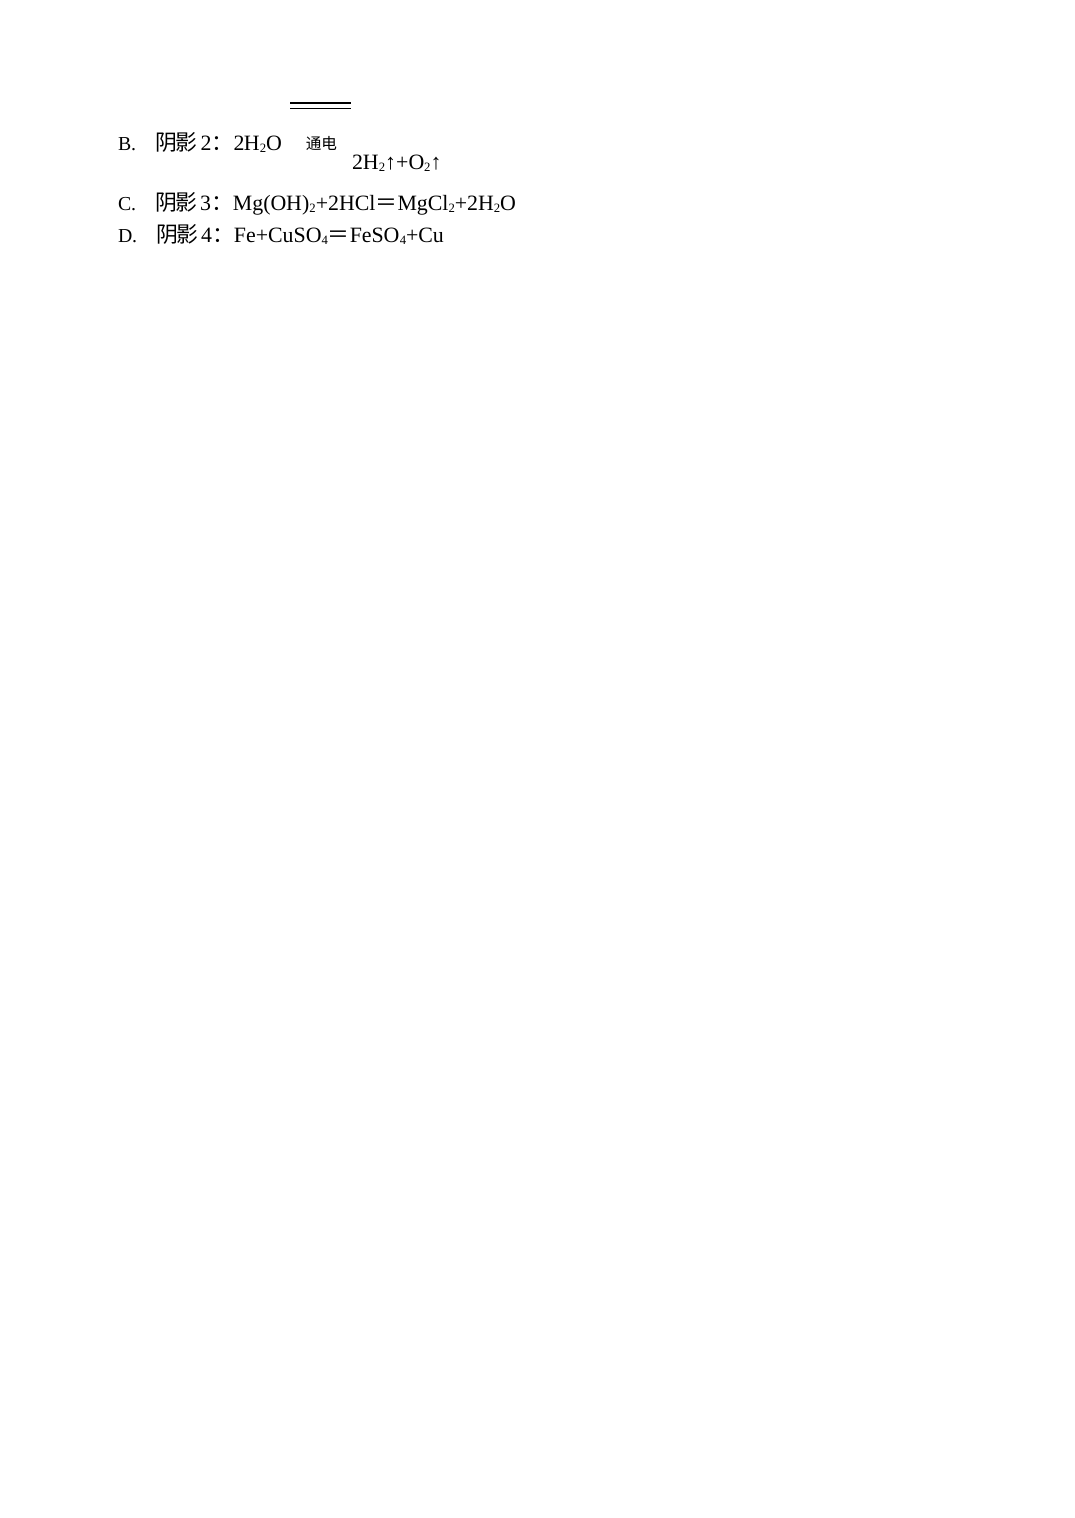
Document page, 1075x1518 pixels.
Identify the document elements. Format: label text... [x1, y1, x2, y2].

text 2H2↑+O2↑ [352, 153, 989, 174]
list 阴影 4：Fe+CuSO4＝FeSO4+Cu [118, 217, 989, 248]
list 阴影 3：Mg(OH)2+2HCl＝MgCl2+2H2O [118, 184, 989, 216]
text 通电 [306, 137, 989, 153]
list 阴影 2：2H2O [118, 125, 286, 157]
